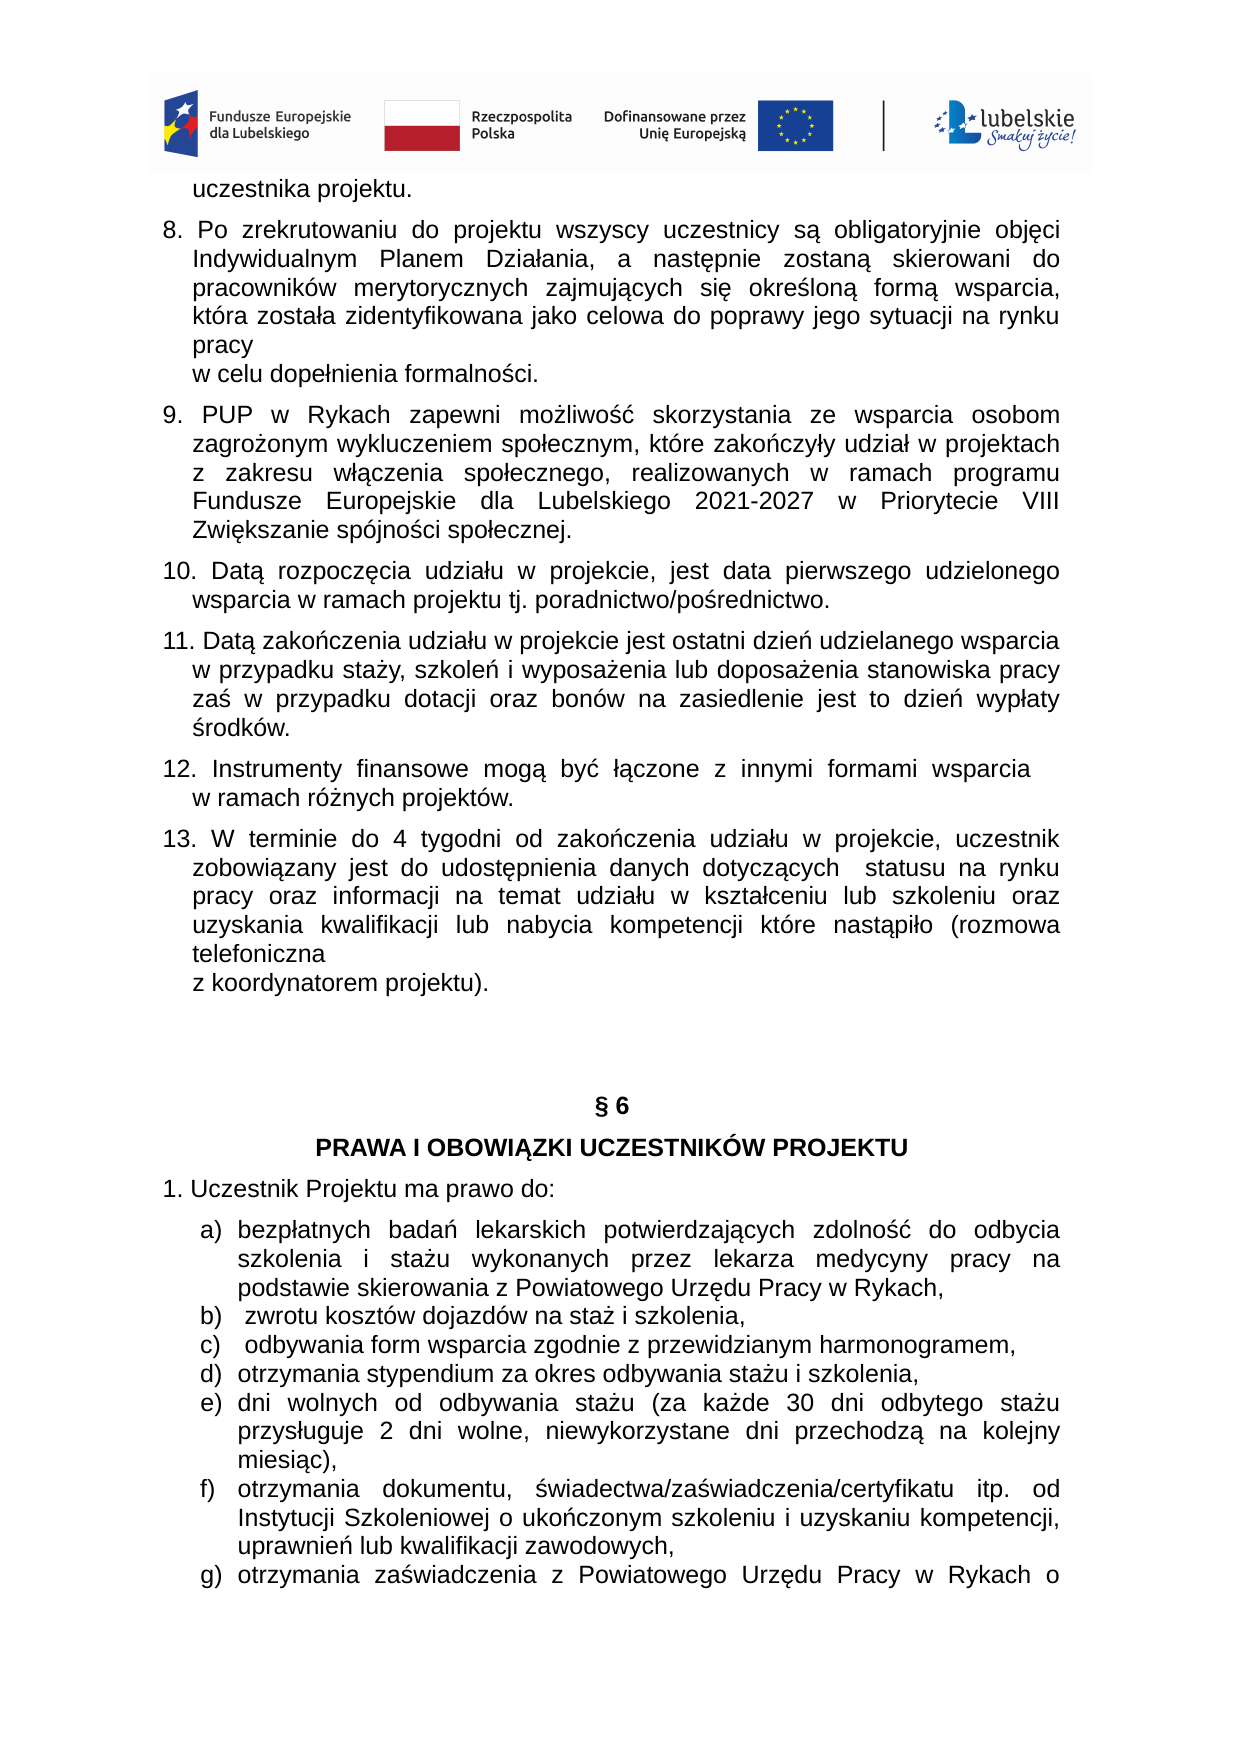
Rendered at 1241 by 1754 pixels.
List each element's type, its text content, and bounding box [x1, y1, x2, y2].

picture [147, 73, 1093, 174]
text 10. Datą rozpoczęcia udziału w projekcie, jest data pierwszego udzielonego wsparcia w ramach projektu tj. poradnictwo/pośrednictwo. [162, 556, 1061, 614]
text 8. Po zrekrutowaniu do projektu wszyscy uczestnicy są obligatoryjnie objęci Indywidualnym Planem Działania, a następnie zostaną skierowani do pracowników merytorycznych zajmujących się określoną formą wsparcia, która została zidentyfikowana jako celowa do poprawy jego sytuacji na rynku pracy w celu dopełnienia formalności. [162, 215, 1061, 387]
list otrzymania stypendium za okres odbywania stażu i szkolenia, [200, 1359, 1061, 1387]
text 1. Uczestnik Projektu ma prawo do: [162, 1174, 1061, 1202]
list bezpłatnych badań lekarskich potwierdzających zdolność do odbycia szkolenia i stażu wykonanych przez lekarza medycyny pracy na podstawie skierowania z Powiatowego Urzędu Pracy w Rykach, [200, 1215, 1061, 1301]
text 9. PUP w Rykach zapewni możliwość skorzystania ze wsparcia osobom zagrożonym wykluczeniem społecznym, które zakończyły udział w projektach z zakresu włączenia społecznego, realizowanych w ramach programu Fundusze Europejskie dla Lubelskiego 2021-2027 w Priorytecie VIII Zwiększanie spójności społecznej. [162, 400, 1061, 544]
text PRAWA I OBOWIĄZKI UCZESTNIKÓW PROJEKTU [162, 1132, 1061, 1161]
text § 6 [162, 1091, 1061, 1120]
text 11. Datą zakończenia udziału w projekcie jest ostatni dzień udzielanego wsparcia w przypadku staży, szkoleń i wyposażenia lub doposażenia stanowiska pracy zaś w przypadku dotacji oraz bonów na zasiedlenie jest to dzień wypłaty środków. [162, 626, 1061, 741]
text 12. Instrumenty finansowe mogą być łączone z innymi formami wsparcia w ramach różnych projektów. [162, 754, 1061, 811]
list otrzymania dokumentu, świadectwa/zaświadczenia/certyfikatu itp. od Instytucji Szkoleniowej o ukończonym szkoleniu i uzyskaniu kompetencji, uprawnień lub kwalifikacji zawodowych, [200, 1474, 1061, 1560]
text 13. W terminie do 4 tygodni od zakończenia udziału w projekcie, uczestnik zobowiązany jest do udostępnienia danych dotyczących statusu na rynku pracy oraz informacji na temat udziału w kształceniu lub szkoleniu oraz uzyskania kwalifikacji lub nabycia kompetencji które nastąpiło (rozmowa telefoniczna z koordynatorem projektu). [162, 824, 1061, 996]
list zwrotu kosztów dojazdów na staż i szkolenia, [200, 1301, 1061, 1330]
list dni wolnych od odbywania stażu (za każde 30 dni odbytego stażu przysługuje 2 dni wolne, niewykorzystane dni przechodzą na kolejny miesiąc), [200, 1387, 1061, 1474]
list otrzymania zaświadczenia z Powiatowego Urzędu Pracy w Rykach o odbyciu stażu, [200, 1560, 1061, 1589]
list odbywania form wsparcia zgodnie z przewidzianym harmonogramem, [200, 1330, 1061, 1359]
